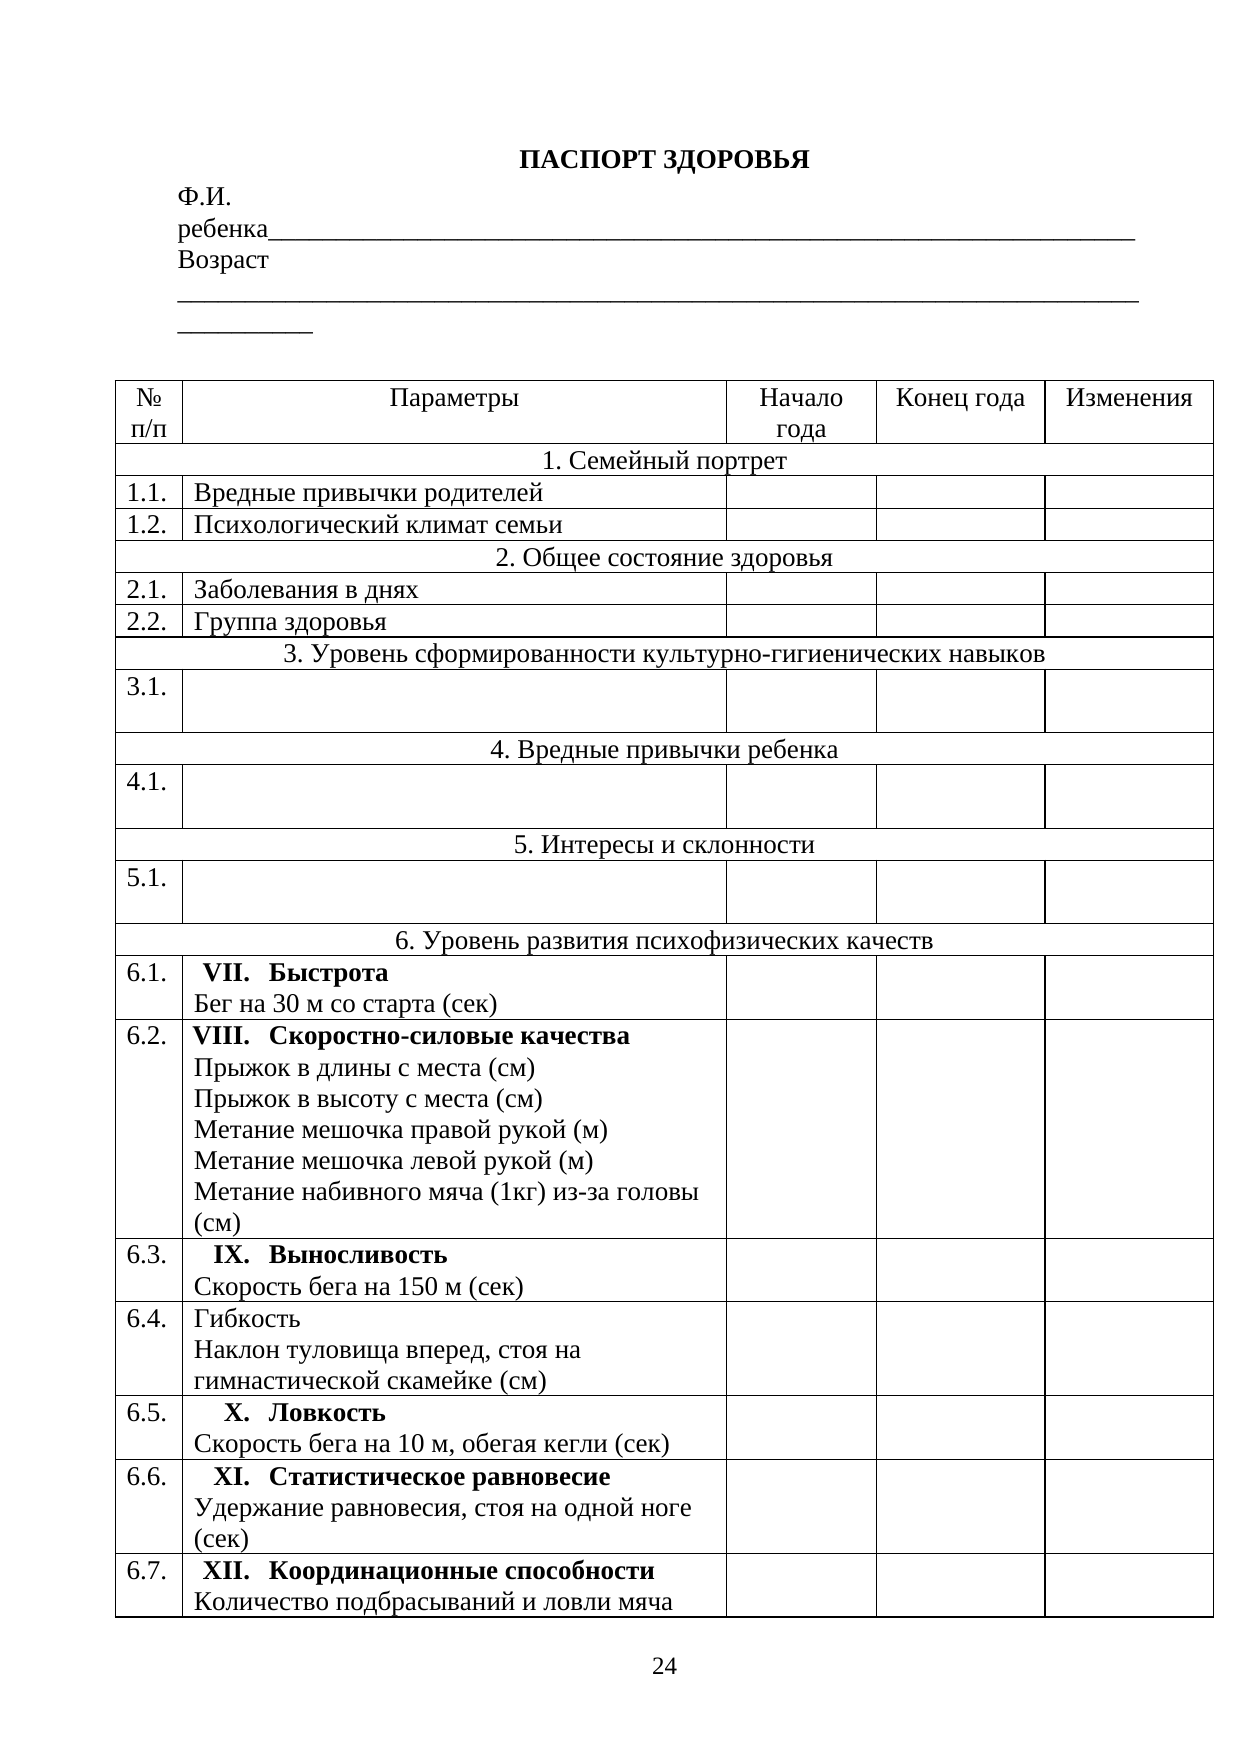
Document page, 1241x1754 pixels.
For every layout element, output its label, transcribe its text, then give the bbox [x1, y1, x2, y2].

text Ф.И. ребенка________________________________________________________________ [177, 181, 1152, 243]
table_cell [877, 605, 1044, 636]
table_cell [1046, 861, 1213, 923]
table_cell 4.1. [116, 765, 182, 827]
table_cell 3.1. [116, 670, 182, 732]
table_cell [727, 605, 876, 636]
table_cell [727, 1460, 876, 1553]
table_cell [877, 1302, 1044, 1395]
table_cell [877, 670, 1044, 732]
table_cell [727, 861, 876, 923]
table_header № п/п [116, 381, 182, 443]
table_cell [877, 1020, 1044, 1237]
table_cell [877, 765, 1044, 827]
table_cell [727, 1020, 876, 1237]
table_cell [1046, 956, 1213, 1018]
table_cell 6.6. [116, 1460, 182, 1553]
table_cell 6. Уровень развития психофизических качеств [116, 924, 1213, 955]
table_cell 5. Интересы и склонности [116, 829, 1213, 859]
table_cell 3. Уровень сформированности культурно-гигиенических навыков [116, 638, 1213, 668]
table_cell [727, 1554, 876, 1616]
table_cell [1046, 670, 1213, 732]
table_cell [727, 765, 876, 827]
text Возраст _________________________________________________________________________________ [177, 243, 1152, 336]
table_cell 1. Семейный портрет [116, 444, 1213, 475]
table_cell [727, 670, 876, 732]
table_cell 4. Вредные привычки ребенка [116, 733, 1213, 764]
table_cell [183, 670, 726, 732]
table_cell [1046, 765, 1213, 827]
table_cell [1046, 1554, 1213, 1616]
table_cell [1046, 509, 1213, 540]
table_cell [1046, 1239, 1213, 1301]
table_header Начало года [727, 381, 876, 443]
table_cell 6.5. [116, 1396, 182, 1459]
table_cell 6.2. [116, 1020, 182, 1237]
table_cell [727, 1302, 876, 1395]
table_cell Вредные привычки родителей [183, 476, 726, 508]
subtitle ПАСПОРТ ЗДОРОВЬЯ [177, 143, 1152, 174]
table_cell Группа здоровья [183, 605, 726, 636]
table_cell [1046, 476, 1213, 508]
table_cell [727, 509, 876, 540]
table_cell Гибкость Наклон туловища вперед, стоя на гимнастической скамейке (см) [183, 1302, 726, 1395]
table_cell [727, 1239, 876, 1301]
table_cell Быстрота Бег на со старта (сек) [183, 956, 726, 1018]
table_cell [877, 1239, 1044, 1301]
table_cell Координационные способности Количество подбрасываний и ловли мяча [183, 1554, 726, 1616]
table_cell 1.1. [116, 476, 182, 508]
table_cell 6.1. [116, 956, 182, 1018]
table_cell [877, 956, 1044, 1018]
table_cell 2.2. [116, 605, 182, 636]
table_cell [1046, 1302, 1213, 1395]
table_cell Психологический климат семьи [183, 509, 726, 540]
table_cell [1046, 605, 1213, 636]
table_cell Выносливость Скорость бега на (сек) [183, 1239, 726, 1301]
table_cell 5.1. [116, 861, 182, 923]
table_cell Скоростно-силовые качества Прыжок в длины с места (см) Прыжок в высоту с места (см) Метание мешочка правой рукой (м) Метание мешочка левой рукой (м) Метание набивного мяча (1кг) из-за головы (см) [183, 1020, 726, 1237]
table_cell [1046, 573, 1213, 604]
table_cell Статистическое равновесие Удержание равновесия, стоя на одной ноге (сек) [183, 1460, 726, 1553]
table_cell [877, 1396, 1044, 1459]
table_cell Ловкость Скорость бега на , обегая кегли (сек) [183, 1396, 726, 1459]
table_cell 6.7. [116, 1554, 182, 1616]
table_cell 6.4. [116, 1302, 182, 1395]
table_cell 2.1. [116, 573, 182, 604]
table_cell [877, 476, 1044, 508]
table_cell [877, 1460, 1044, 1553]
table_cell 2. Общее состояние здоровья [116, 541, 1213, 572]
table_cell 1.2. [116, 509, 182, 540]
table_header Конец года [877, 381, 1044, 443]
table_cell [1046, 1460, 1213, 1553]
table_cell [1046, 1396, 1213, 1459]
table_cell [877, 861, 1044, 923]
table_cell [877, 1554, 1044, 1616]
table_cell [183, 861, 726, 923]
table_cell [727, 476, 876, 508]
table_cell 6.3. [116, 1239, 182, 1301]
table_cell [727, 956, 876, 1018]
table_cell [1046, 1020, 1213, 1237]
table_cell [183, 765, 726, 827]
table_cell [727, 1396, 876, 1459]
table_header Параметры [183, 381, 726, 443]
table_header Изменения [1046, 381, 1213, 443]
table_cell [877, 573, 1044, 604]
table_cell Заболевания в днях [183, 573, 726, 604]
table_cell [877, 509, 1044, 540]
table_cell [727, 573, 876, 604]
